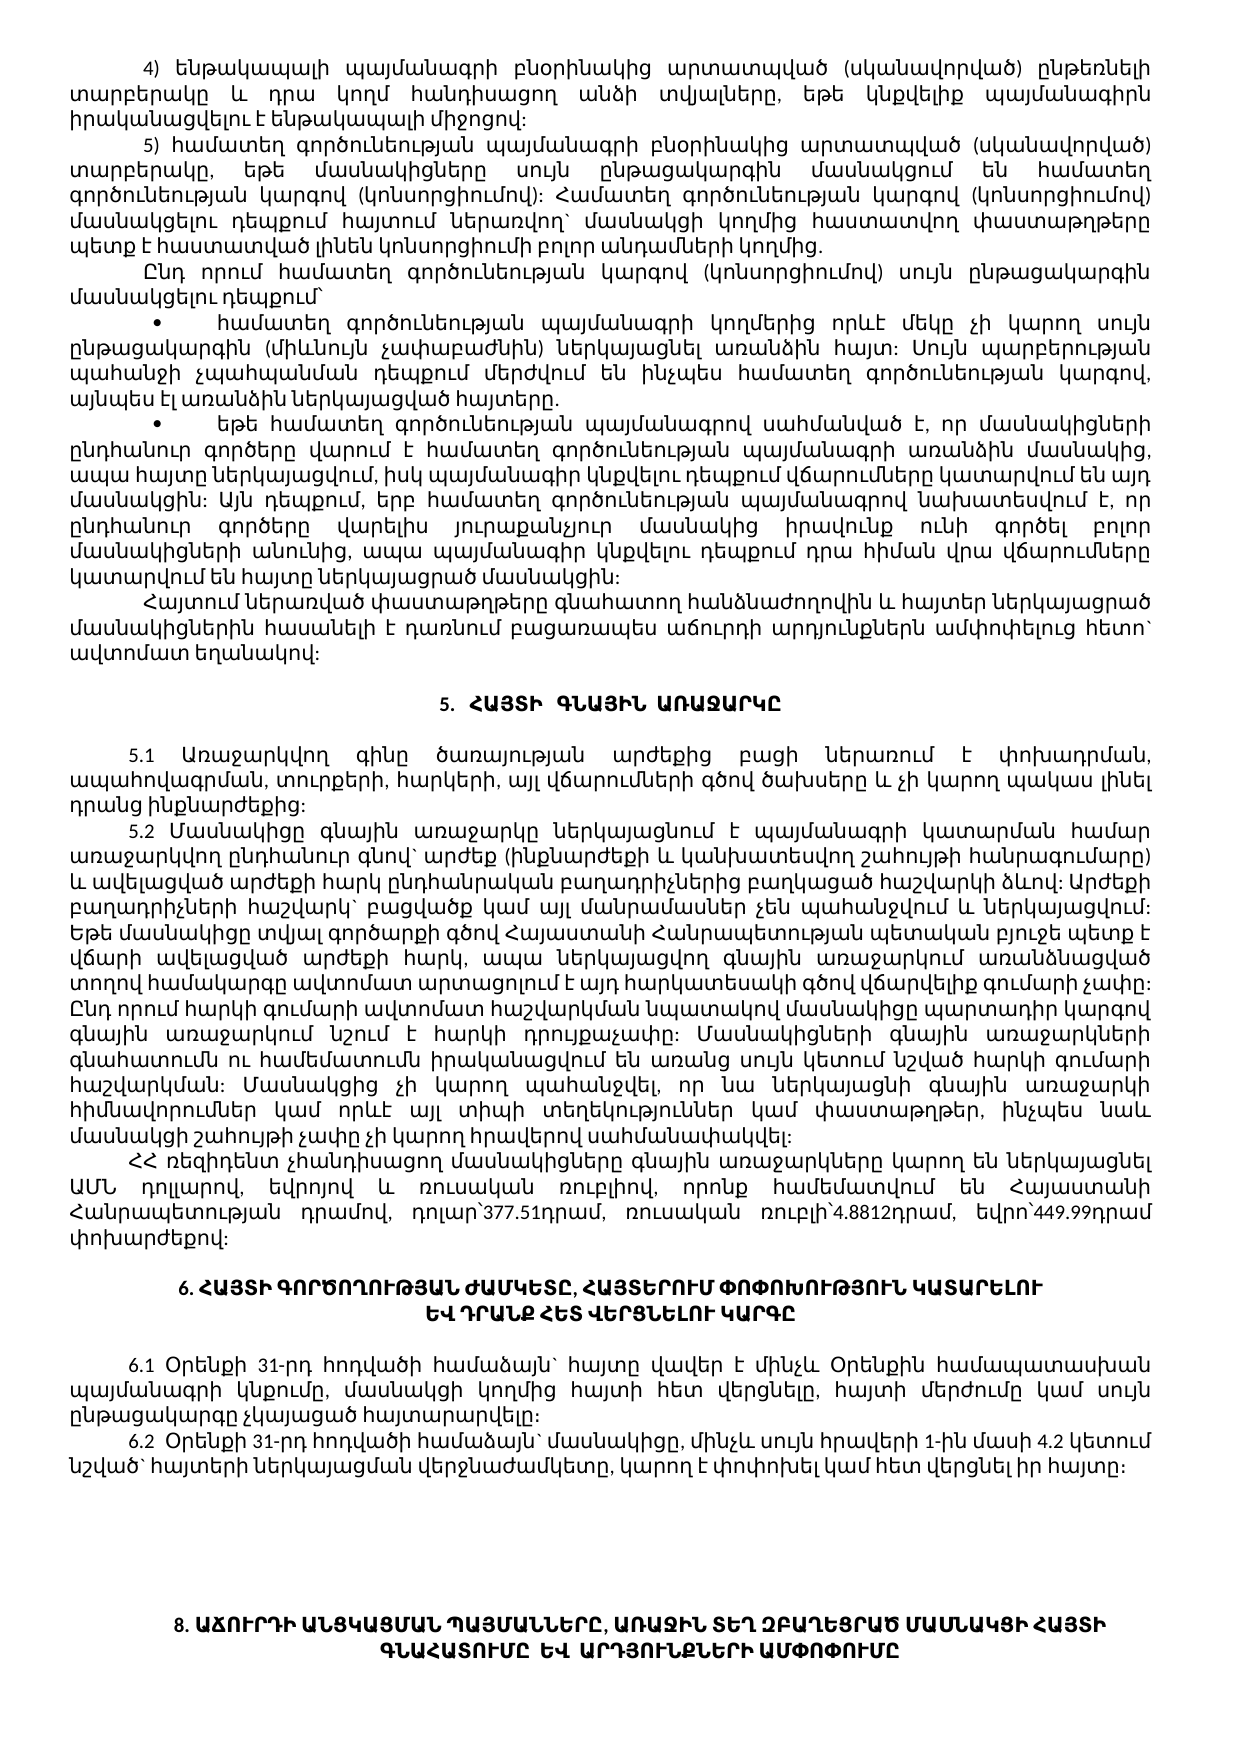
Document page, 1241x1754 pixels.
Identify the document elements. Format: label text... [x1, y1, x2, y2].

list եթե համատեղ գործունեության պայմանագրով սահմանված է, որ մասնակիցների ընդհանուր գործերը վարում է համատեղ գործունեության պայմանագրի առանձին մասնակից, ապա հայտը ներկայացվում, իսկ պայմանագիր կնքվելու դեպքում վճարումները կատարվում են այդ մասնակցին: Այն դեպքում, երբ համատեղ գործունեության պայմանագրով նախատեսվում է, որ ընդհանուր գործերը վարելիս յուրաքանչյուր մասնակից իրավունք ունի գործել բոլոր մասնակիցների անունից, ապա պայմանագիր կնքվելու դեպքում դրա հիման վրա վճարումները կատարվում են հայտը ներկայացրած մասնակցին: [69, 411, 1152, 589]
text 5.1 Առաջարկվող գինը ծառայության արժեքից բացի ներառում է փոխադրման, ապահովագրման, տուրքերի, հարկերի, այլ վճարումների գծով ծախսերը և չի կարող պակաս լինել դրանց ինքնարժեքից: [69, 742, 1152, 818]
text 6. ՀԱՅՏԻ ԳՈՐԾՈՂՈՒԹՅԱՆ ԺԱՄԿԵՏԸ, ՀԱՅՏԵՐՈՒՄ ՓՈՓՈԽՈՒԹՅՈՒՆ ԿԱՏԱՐԵԼՈՒ [69, 1276, 1152, 1301]
text 6.1 Օրենքի 31-րդ հոդվածի համաձայն` հայտը վավեր է մինչև Օրենքին համապատասխան պայմանագրի կնքումը, մասնակցի կողմից հայտի հետ վերցնելը, հայտի մերժումը կամ սույն ընթացակարգը չկայացած հայտարարվելը։ [69, 1352, 1152, 1428]
text 6.2 Օրենքի 31-րդ հոդվածի համաձայն` մասնակիցը, մինչև սույն հրավերի 1-ին մասի 4.2 կետում նշված` հայտերի ներկայացման վերջնաժամկետը, կարող է փոփոխել կամ հետ վերցնել իր հայտը։ [69, 1428, 1152, 1479]
text 5. ՀԱՅՏԻ ԳՆԱՅԻՆ ԱՌԱՋԱՐԿԸ [69, 691, 1152, 716]
text Ընդ որում համատեղ գործունեության կարգով (կոնսորցիումով) սույն ընթացակարգին մասնակցելու դեպքում՝ [69, 259, 1152, 310]
list համատեղ գործունեության պայմանագրի կողմերից որևէ մեկը չի կարող սույն ընթացակարգին (միևնույն չափաբաժնին) ներկայացնել առանձին հայտ: Սույն պարբերության պահանջի չպահպանման դեպքում մերժվում են ինչպես համատեղ գործունեության կարգով, այնպես էլ առանձին ներկայացված հայտերը. [69, 310, 1152, 411]
text 8. ԱՃՈՒՐԴԻ ԱՆՑԿԱՑՄԱՆ ՊԱՅՄԱՆՆԵՐԸ, ԱՌԱՋԻՆ ՏԵՂ ԶԲԱՂԵՑՐԱԾ ՄԱՍՆԱԿՑԻ ՀԱՅՏԻ [69, 1613, 1152, 1638]
text Հայտում ներառված փաստաթղթերը գնահատող հանձնաժողովին և հայտեր ներկայացրած մասնակիցներին հասանելի է դառնում բացառապես աճուրդի արդյունքներն ամփոփելուց հետո` ավտոմատ եղանակով: [69, 589, 1152, 666]
text ԵՎ ԴՐԱՆՔ ՀԵՏ ՎԵՐՑՆԵԼՈՒ ԿԱՐԳԸ [69, 1301, 1152, 1326]
text ԳՆԱՀԱՏՈՒՄԸ ԵՎ ԱՐԴՅՈՒՆՔՆԵՐԻ ԱՄՓՈՓՈՒՄԸ [69, 1638, 1152, 1663]
text 5) համատեղ գործունեության պայմանագրի բնօրինակից արտատպված (սկանավորված) տարբերակը, եթե մասնակիցները սույն ընթացակարգին մասնակցում են համատեղ գործունեության կարգով (կոնսորցիումով): Համատեղ գործունեության կարգով (կոնսորցիումով) մասնակցելու դեպքում հայտում ներառվող` մասնակցի կողմից հաստատվող փաստաթղթերը պետք է հաստատված լինեն կոնսորցիումի բոլոր անդամների կողմից. [69, 132, 1152, 259]
text 4) ենթակապալի պայմանագրի բնօրինակից արտատպված (սկանավորված) ընթեռնելի տարբերակը և դրա կողմ հանդիսացող անձի տվյալները, եթե կնքվելիք պայմանագիրն իրականացվելու է ենթակապալի միջոցով: [69, 56, 1152, 132]
text ՀՀ ռեզիդենտ չհանդիսացող մասնակիցները գնային առաջարկները կարող են ներկայացնել ԱՄՆ դոլլարով, եվրոյով և ռուսական ռուբլիով, որոնք համեմատվում են Հայաստանի Հանրապետության դրամով, դոլար՝377.51դրամ, ռուսական ռուբլի՝4.8812դրամ, եվրո՝449.99դրամ փոխարժեքով: [69, 1148, 1152, 1250]
text 5.2 Մասնակիցը գնային առաջարկը ներկայացնում է պայմանագրի կատարման համար առաջարկվող ընդհանուր գնով` արժեք (ինքնարժեքի և կանխատեսվող շահույթի հանրագումարը) և ավելացված արժեքի հարկ ընդհանրական բաղադրիչներից բաղկացած հաշվարկի ձևով: Արժեքի բաղադրիչների հաշվարկ` բացվածք կամ այլ մանրամասներ չեն պահանջվում և ներկայացվում: Եթե մասնակիցը տվյալ գործարքի գծով Հայաստանի Հանրապետության պետական բյուջե պետք է վճարի ավելացված արժեքի հարկ, ապա ներկայացվող գնային առաջարկում առանձնացված տողով համակարգը ավտոմատ արտացոլում է այդ հարկատեսակի գծով վճարվելիք գումարի չափը: Ընդ որում հարկի գումարի ավտոմատ հաշվարկման նպատակով մասնակիցը պարտադիր կարգով գնային առաջարկում նշում է հարկի դրույքաչափը: Մասնակիցների գնային առաջարկների գնահատումն ու համեմատումն իրականացվում են առանց սույն կետում նշված հարկի գումարի հաշվարկման: Մասնակցից չի կարող պահանջվել, որ նա ներկայացնի գնային առաջարկի հիմնավորումներ կամ որևէ այլ տիպի տեղեկություններ կամ փաստաթղթեր, ինչպես նաև մասնակցի շահույթի չափը չի կարող հրավերով սահմանափակվել: [69, 818, 1152, 1148]
